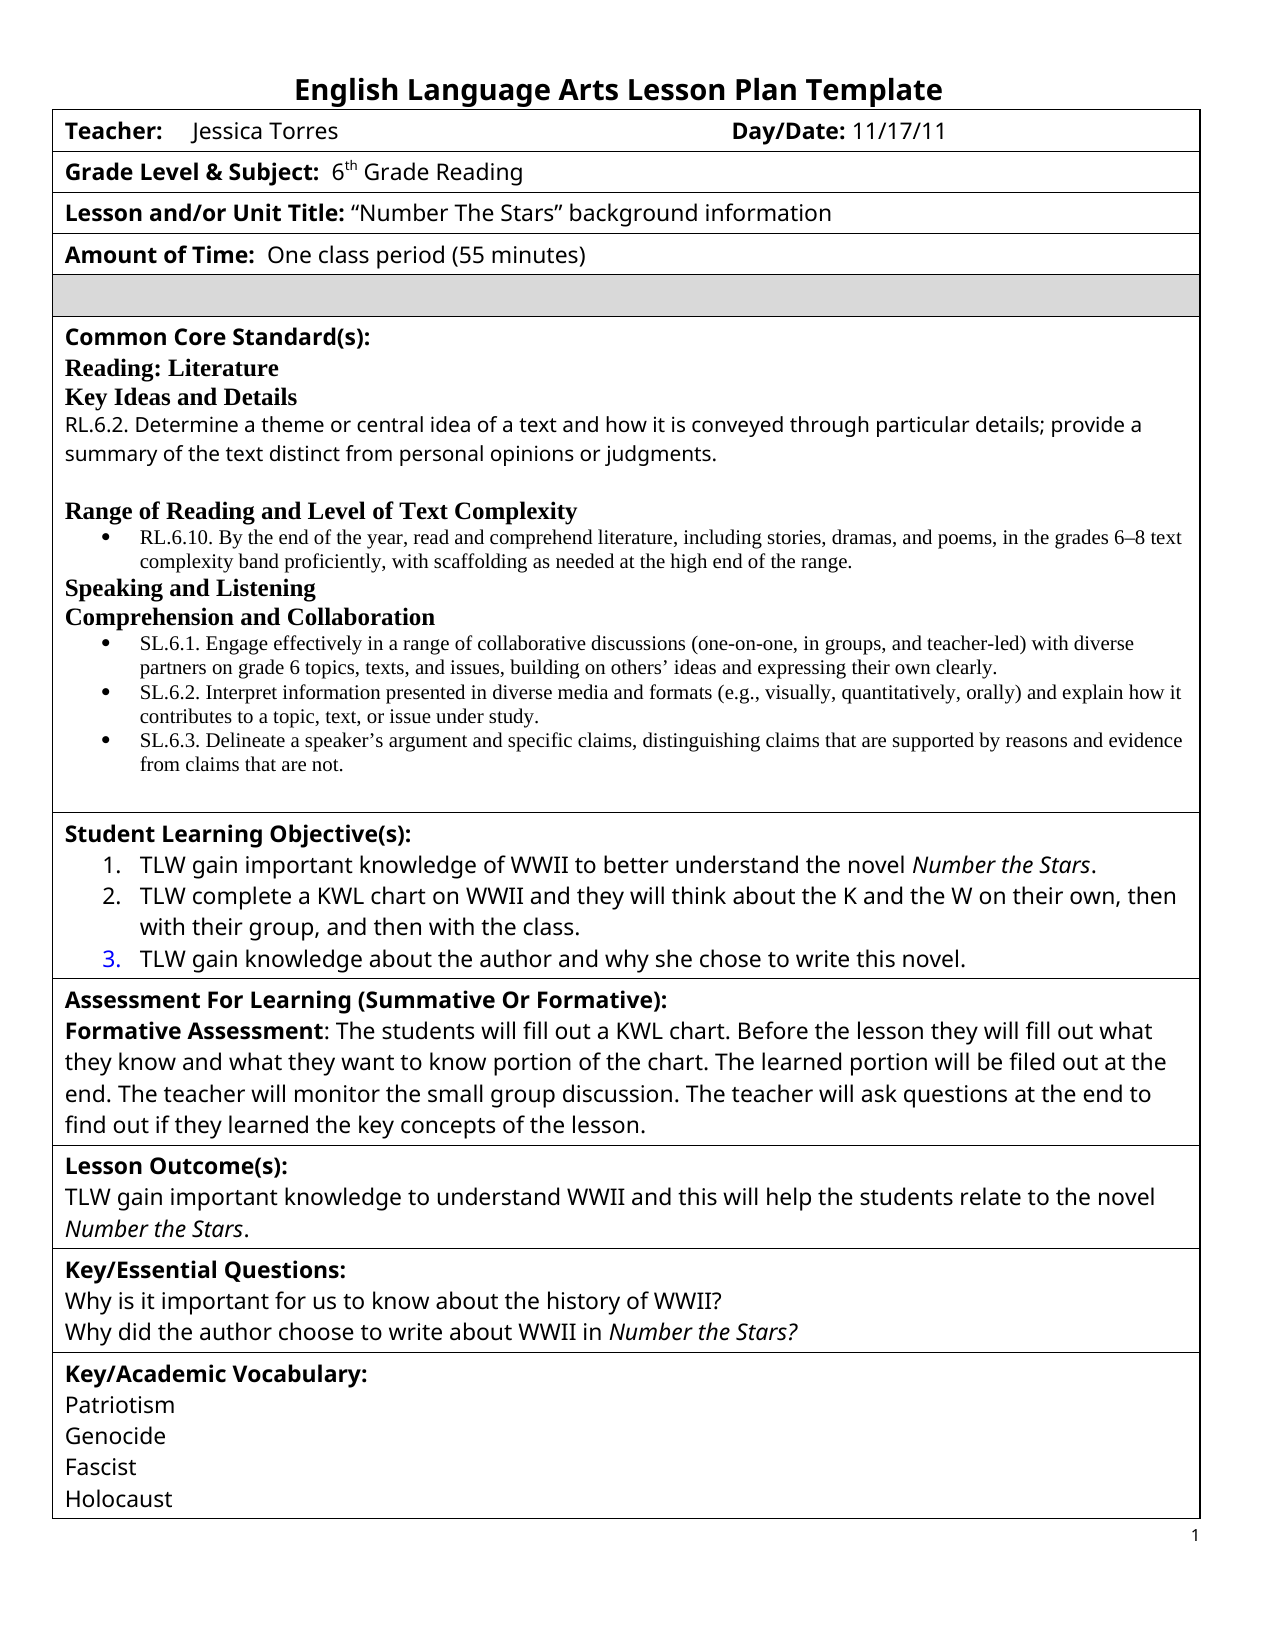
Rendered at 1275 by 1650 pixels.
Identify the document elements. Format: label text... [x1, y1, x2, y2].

table_cell Grade Level & Subject: 6th Grade Reading [53, 152, 1199, 192]
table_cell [53, 1353, 1199, 1518]
table_cell Assessment For Learning (Summative Or Formative): Formative Assessment: The students will fill out a KWL chart. Before the lesson they will fill out what they know and what they want to know portion of the chart. The learned portion will be filed out at the end. The teacher will monitor the small group discussion. The teacher will ask questions at the end to find out if they learned the key concepts of the lesson. [53, 979, 1199, 1144]
table_cell Student Learning Objective(s): TLW gain important knowledge of WWII to better understand the novel Number the Stars. TLW complete a KWL chart on WWII and they will think about the K and the W on their own, then with their group, and then with the class. TLW gain knowledge about the author and why she chose to write this novel. [53, 813, 1199, 978]
table_cell Common Core Standard(s): Reading: Literature Key Ideas and Details RL.6.2. Determine a theme or central idea of a text and how it is conveyed through particular details; provide a summary of the text distinct from personal opinions or judgments. Range of Reading and Level of Text Complexity RL.6.10. By the end of the year, read and comprehend literature, including stories, dramas, and poems, in the grades 6–8 text complexity band proficiently, with scaffolding as needed at the high end of the range. Speaking and Listening Comprehension and Collaboration SL.6.1. Engage effectively in a range of collaborative discussions (one-on-one, in groups, and teacher-led) with diverse partners on grade 6 topics, texts, and issues, building on others’ ideas and expressing their own clearly. SL.6.2. Interpret information presented in diverse media and formats (e.g., visually, quantitatively, orally) and explain how it contributes to a topic, text, or issue under study. SL.6.3. Delineate a speaker’s argument and specific claims, distinguishing claims that are supported by reasons and evidence from claims that are not. [53, 317, 1199, 812]
table_cell Key/Essential Questions: Why is it important for us to know about the history of WWII? Why did the author choose to write about WWII in Number the Stars? [53, 1249, 1199, 1352]
table_header Teacher: Jessica Torres Day/Date: 11/17/11 [53, 110, 1199, 151]
table_cell [53, 275, 1199, 316]
table_cell Amount of Time: One class period (55 minutes) [53, 234, 1199, 274]
table_cell Lesson and/or Unit Title: “Number The Stars” background information [53, 193, 1199, 233]
title English Language Arts Lesson Plan Template [37, 70, 1200, 109]
table_cell Lesson Outcome(s): TLW gain important knowledge to understand WWII and this will help the students relate to the novel Number the Stars. [53, 1146, 1199, 1248]
